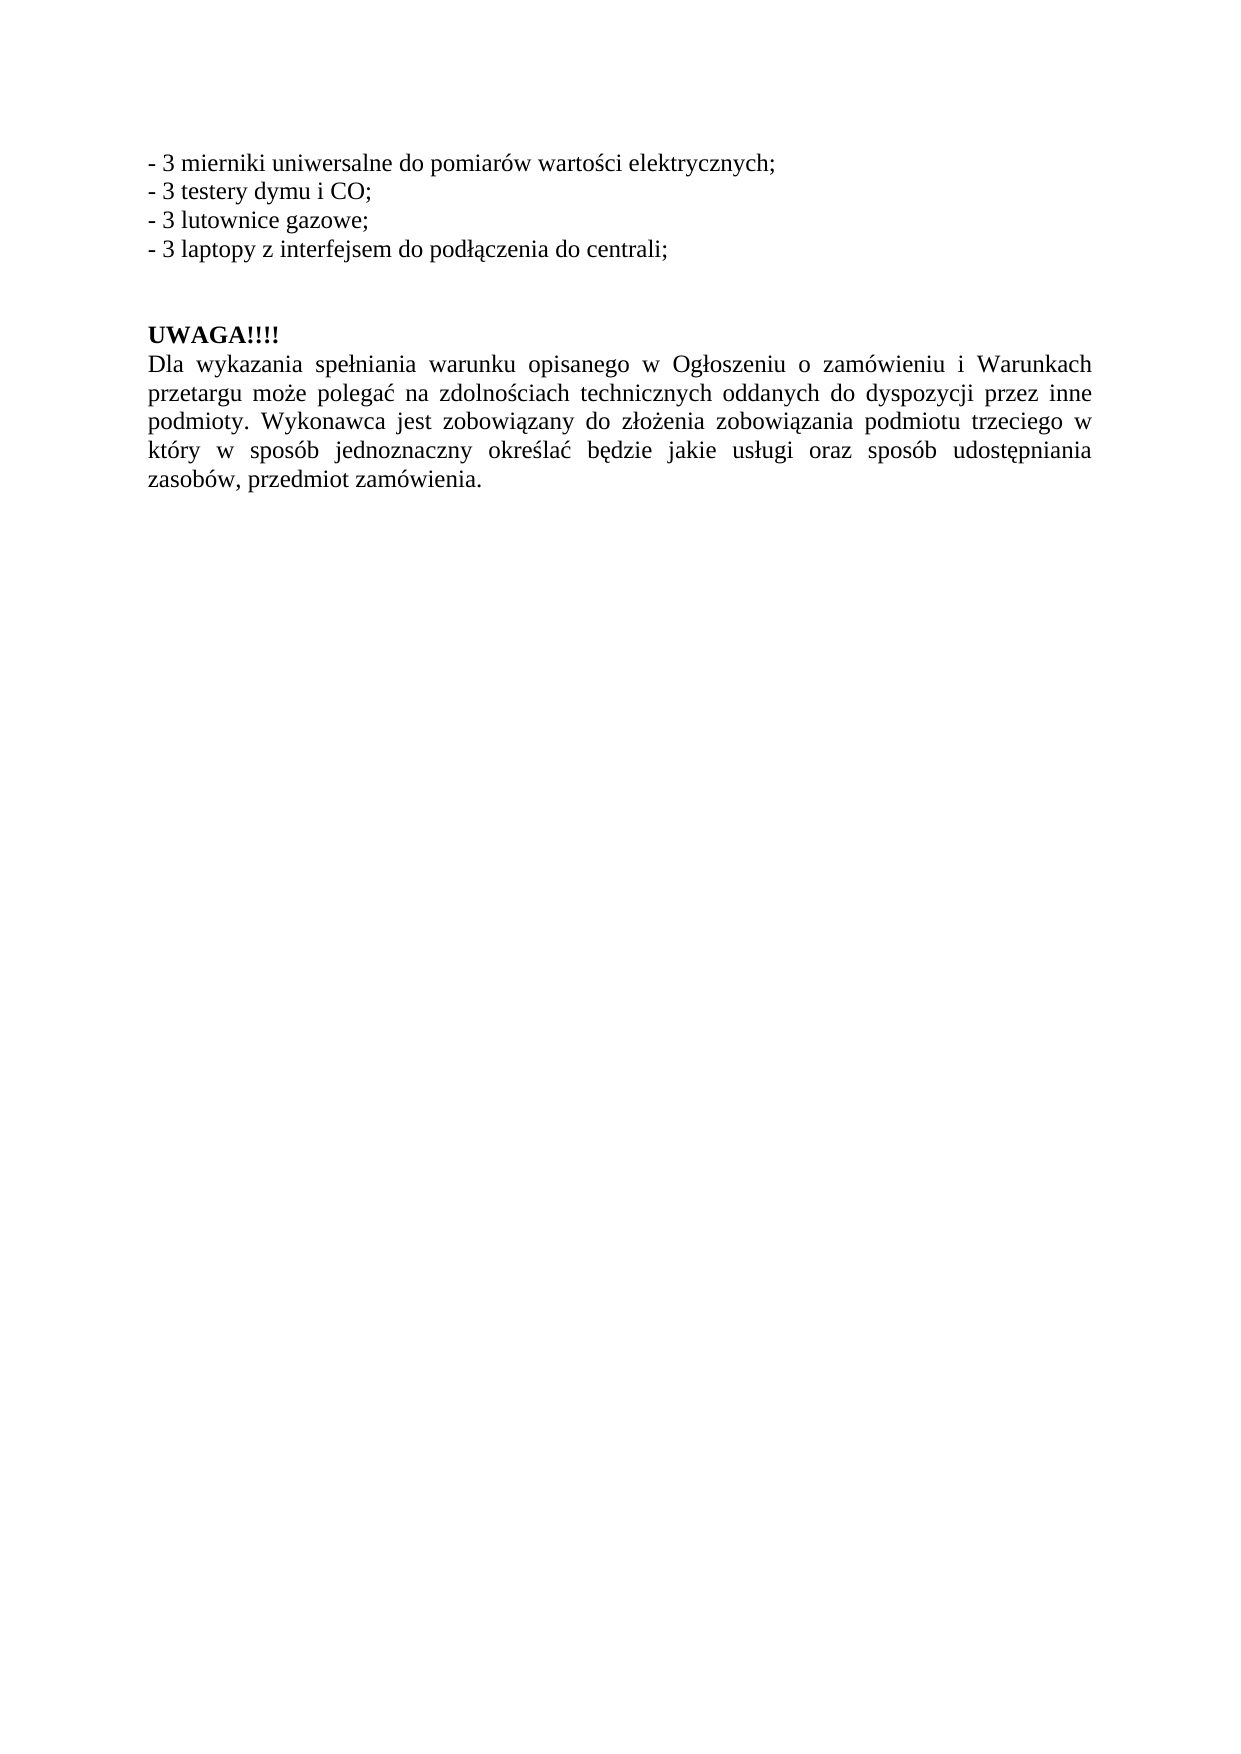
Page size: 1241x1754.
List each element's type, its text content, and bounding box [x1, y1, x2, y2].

text UWAGA!!!! [148, 320, 1093, 349]
text Dla wykazania spełniania warunku opisanego w Ogłoszeniu o zamówieniu i Warunkach przetargu może polegać na zdolnościach technicznych oddanych do dyspozycji przez inne podmioty. Wykonawca jest zobowiązany do złożenia zobowiązania podmiotu trzeciego w który w sposób jednoznaczny określać będzie jakie usługi oraz sposób udostępniania zasobów, przedmiot zamówienia. [148, 349, 1093, 493]
text - 3 mierniki uniwersalne do pomiarów wartości elektrycznych; [148, 148, 1093, 176]
text - 3 laptopy z interfejsem do podłączenia do centrali; [148, 234, 1093, 263]
text - 3 testery dymu i CO; [148, 176, 1093, 205]
text - 3 lutownice gazowe; [148, 205, 1093, 234]
